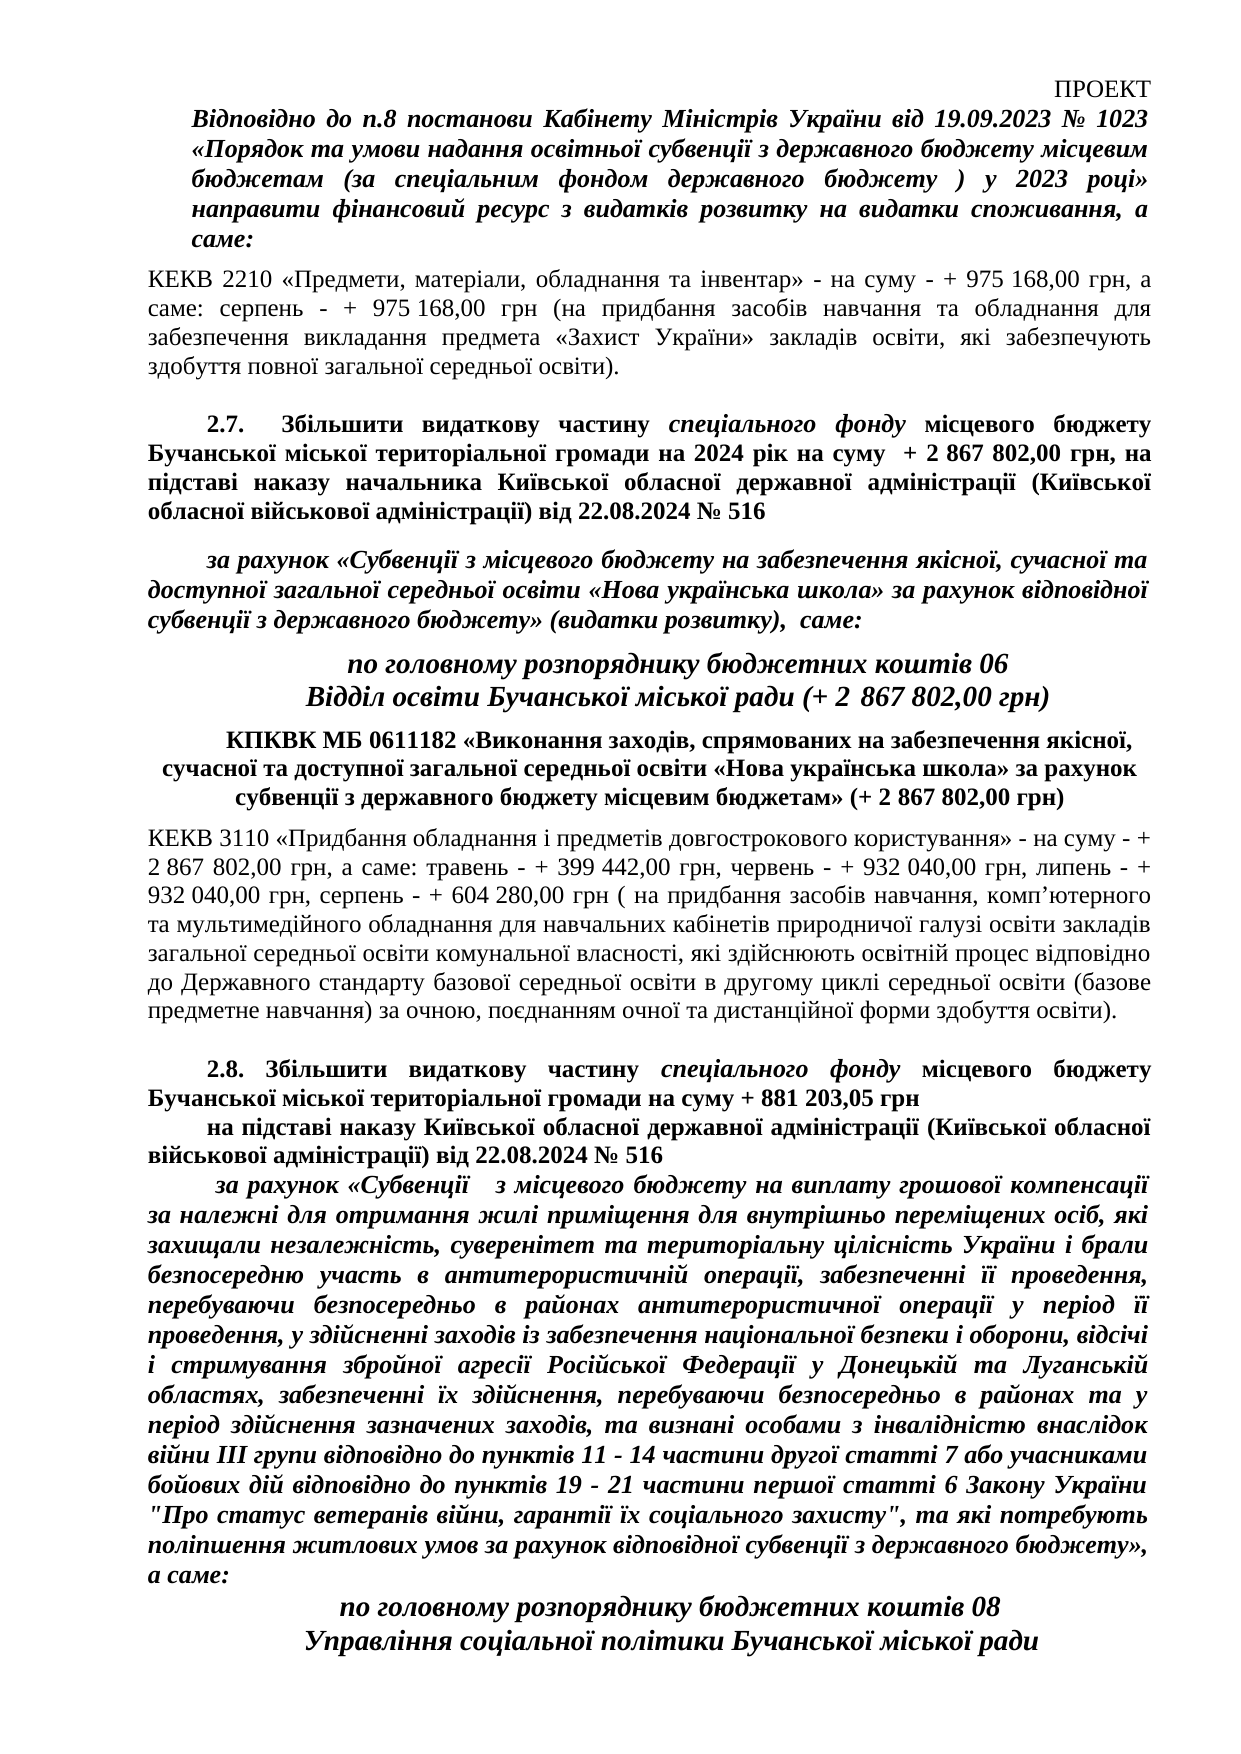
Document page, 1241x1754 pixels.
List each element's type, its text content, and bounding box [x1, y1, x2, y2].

text за рахунок «Субвенції з місцевого бюджету на забезпечення якісної, сучасної та доступної загальної середньої освіти «Нова українська школа» за рахунок відповідної субвенції з державного бюджету» (видатки розвитку), саме: [148, 544, 1152, 634]
text КЕКВ 2210 «Предмети, матеріали, обладнання та інвентар» - на суму - + 975 168,00 грн, а саме: серпень - + 975 168,00 грн (на придбання засобів навчання та обладнання для забезпечення викладання предмета «Захист України» закладів освіти, які забезпечують здобуття повної загальної середньої освіти). [148, 264, 1152, 379]
text КЕКВ 3110 «Придбання обладнання і предметів довгострокового користування» - на суму - + 2 867 802,00 грн, а саме: травень - + 399 442,00 грн, червень - + 932 040,00 грн, липень - + 932 040,00 грн, серпень - + 604 280,00 грн ( на придбання засобів навчання, комп’ютерного та мультимедійного обладнання для навчальних кабінетів природничої галузі освіти закладів загальної середньої освіти комунальної власності, які здійснюють освітній процес відповідно до Державного стандарту базової середньої освіти в другому циклі середньої освіти (базове предметне навчання) за очною, поєднанням очної та дистанційної форми здобуття освіти). [148, 823, 1152, 1024]
text Відділ освіти Бучанської міської ради (+ 2 867 802,00 грн) [148, 679, 1152, 713]
list Відповідно до п.8 постанови Кабінету Міністрів України від 19.09.2023 № 1023 «Порядок та умови надання освітньої субвенції з державного бюджету місцевим бюджетам (за спеціальним фондом державного бюджету ) у 2023 році» направити фінансовий ресурс з видатків розвитку на видатки споживання, а саме: [191, 103, 1152, 253]
list по головному розпоряднику бюджетних коштів 08 [191, 1589, 1152, 1623]
list 2.8. Збільшити видаткову частину спеціального фонду місцевого бюджету Бучанської міської територіальної громади на суму + 881 203,05 грн [148, 1053, 1152, 1112]
text КПКВК МБ 0611182 «Виконання заходів, спрямованих на забезпечення якісної, сучасної та доступної загальної середньої освіти «Нова українська школа» за рахунок субвенції з державного бюджету місцевим бюджетам» (+ 2 867 802,00 грн) [148, 725, 1152, 811]
text по головному розпоряднику бюджетних коштів 06 [148, 646, 1152, 679]
list за рахунок «Субвенції з місцевого бюджету на виплату грошової компенсації за належні для отримання жилі приміщення для внутрішньо переміщених осіб, які захищали незалежність, суверенітет та територіальну цілісність України і брали безпосередню участь в антитерористичній операції, забезпеченні її проведення, перебуваючи безпосередньо в районах антитерористичної операції у період її проведення, у здійсненні заходів із забезпечення національної безпеки і оборони, відсічі і стримування збройної агресії Російської Федерації у Донецькій та Луганській областях, забезпеченні їх здійснення, перебуваючи безпосередньо в районах та у період здійснення зазначених заходів, та визнані особами з інвалідністю внаслідок війни III групи відповідно до пунктів 11 - 14 частини другої статті 7 або учасниками бойових дій відповідно до пунктів 19 - 21 частини першої статті 6 Закону України "Про статус ветеранів війни, гарантії їх соціального захисту", та які потребують поліпшення житлових умов за рахунок відповідної субвенції з державного бюджету», а саме: [148, 1169, 1152, 1589]
list Управління соціальної політики Бучанської міської ради [191, 1623, 1152, 1656]
list на підставі наказу Київської обласної державної адміністрації (Київської обласної військової адміністрації) від 22.08.2024 № 516 [148, 1112, 1152, 1169]
text 2.7. Збільшити видаткову частину спеціального фонду місцевого бюджету Бучанської міської територіальної громади на 2024 рік на суму + 2 867 802,00 грн, на підставі наказу начальника Київської обласної державної адміністрації (Київської обласної військової адміністрації) від 22.08.2024 № 516 [148, 408, 1152, 524]
